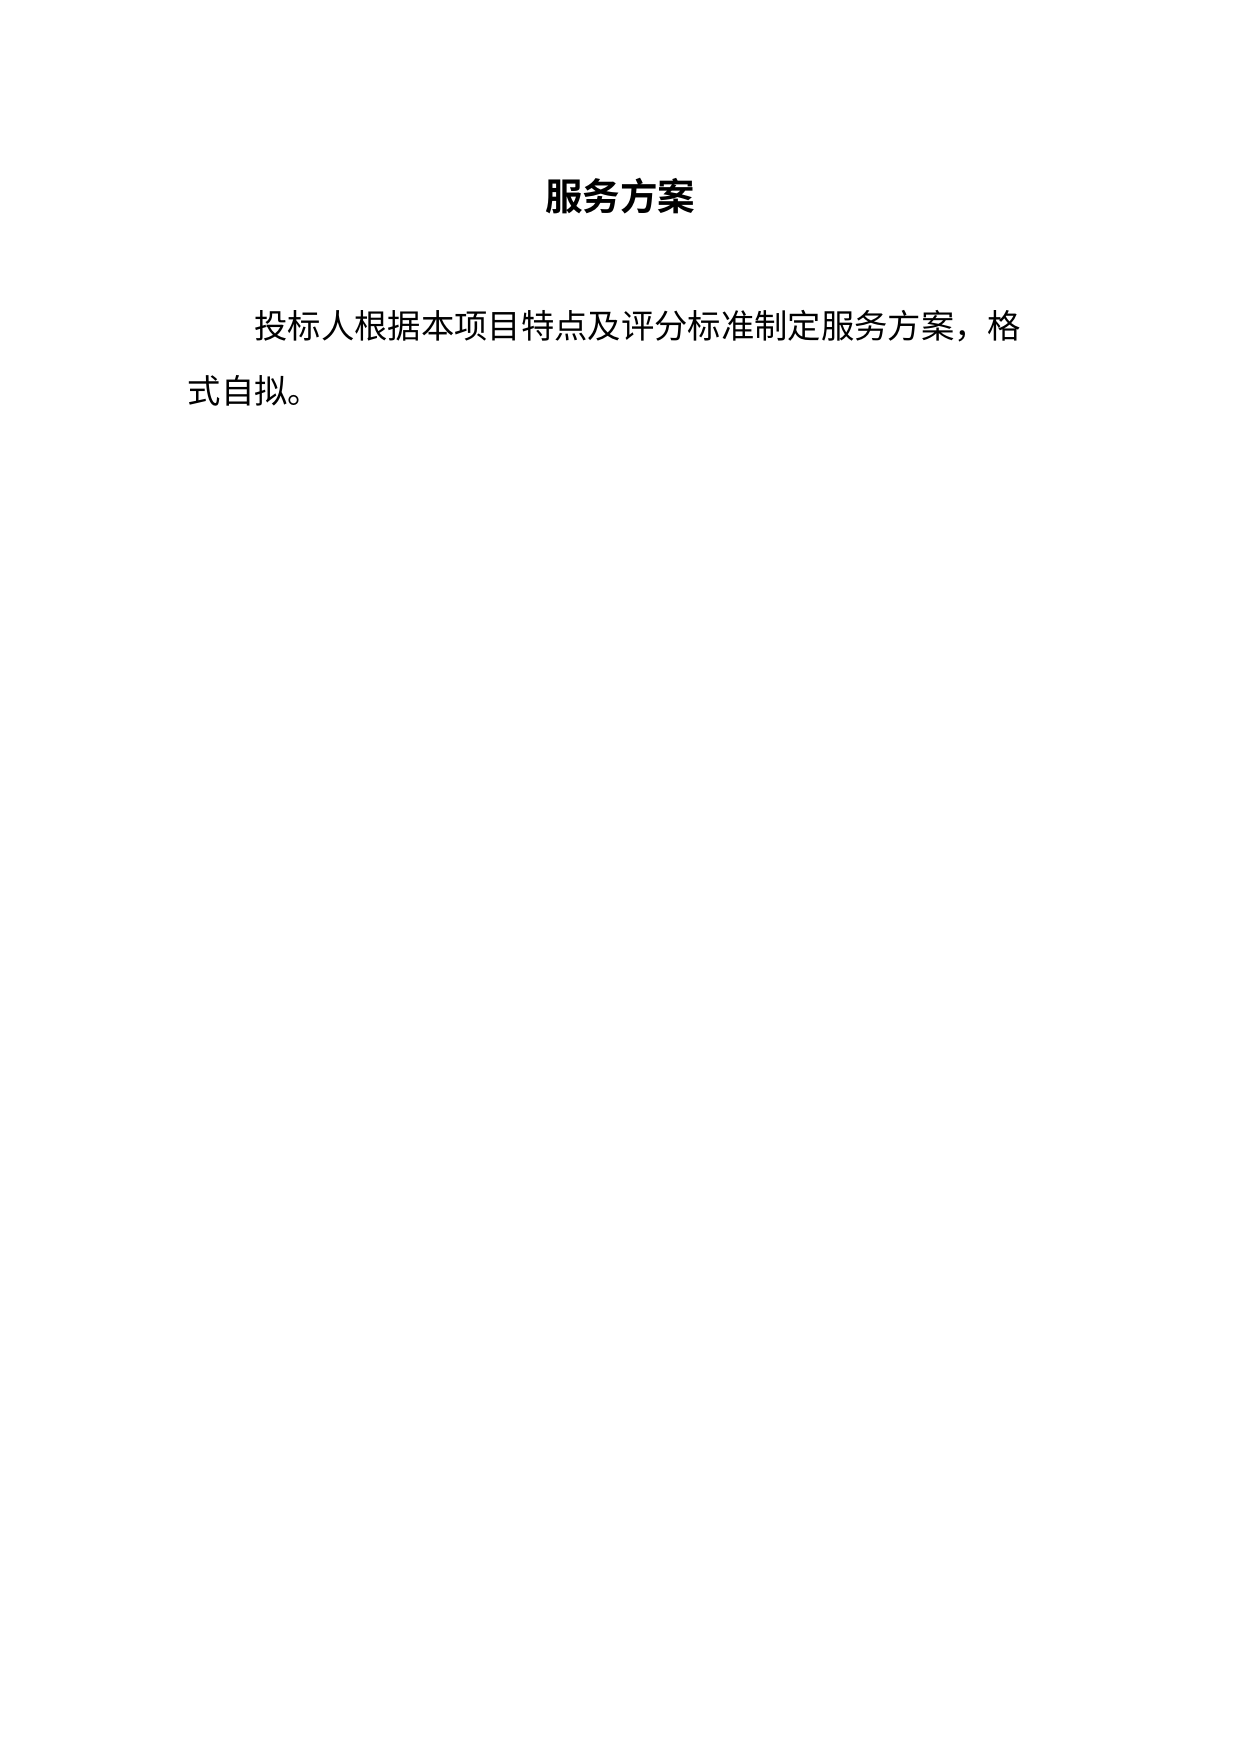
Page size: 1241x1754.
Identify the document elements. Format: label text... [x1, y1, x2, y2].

text 投标人根据本项目特点及评分标准制定服务方案，格式自拟。 [187, 292, 1053, 422]
text 服务方案 [187, 162, 1053, 227]
